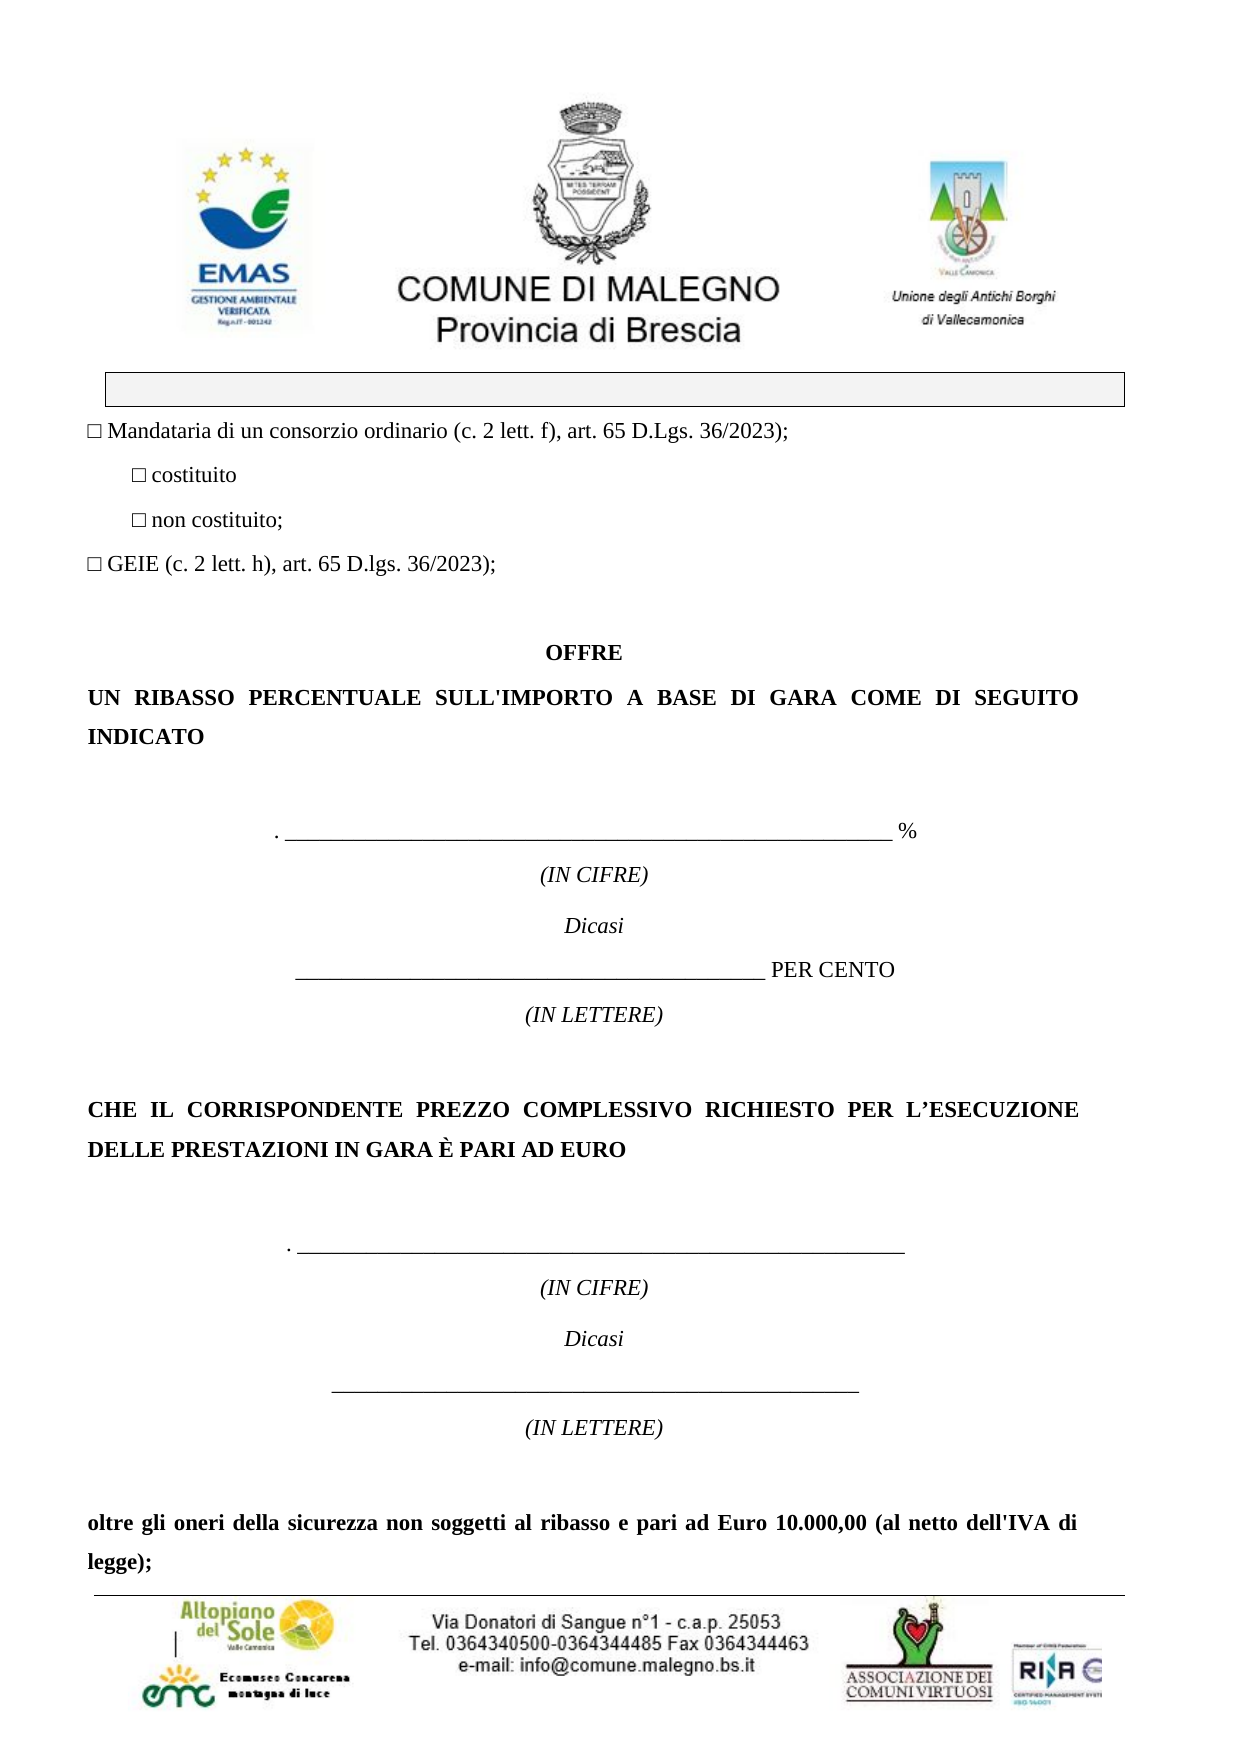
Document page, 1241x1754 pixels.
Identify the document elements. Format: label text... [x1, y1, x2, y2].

picture [127, 1596, 1102, 1726]
picture [93, 81, 1124, 367]
